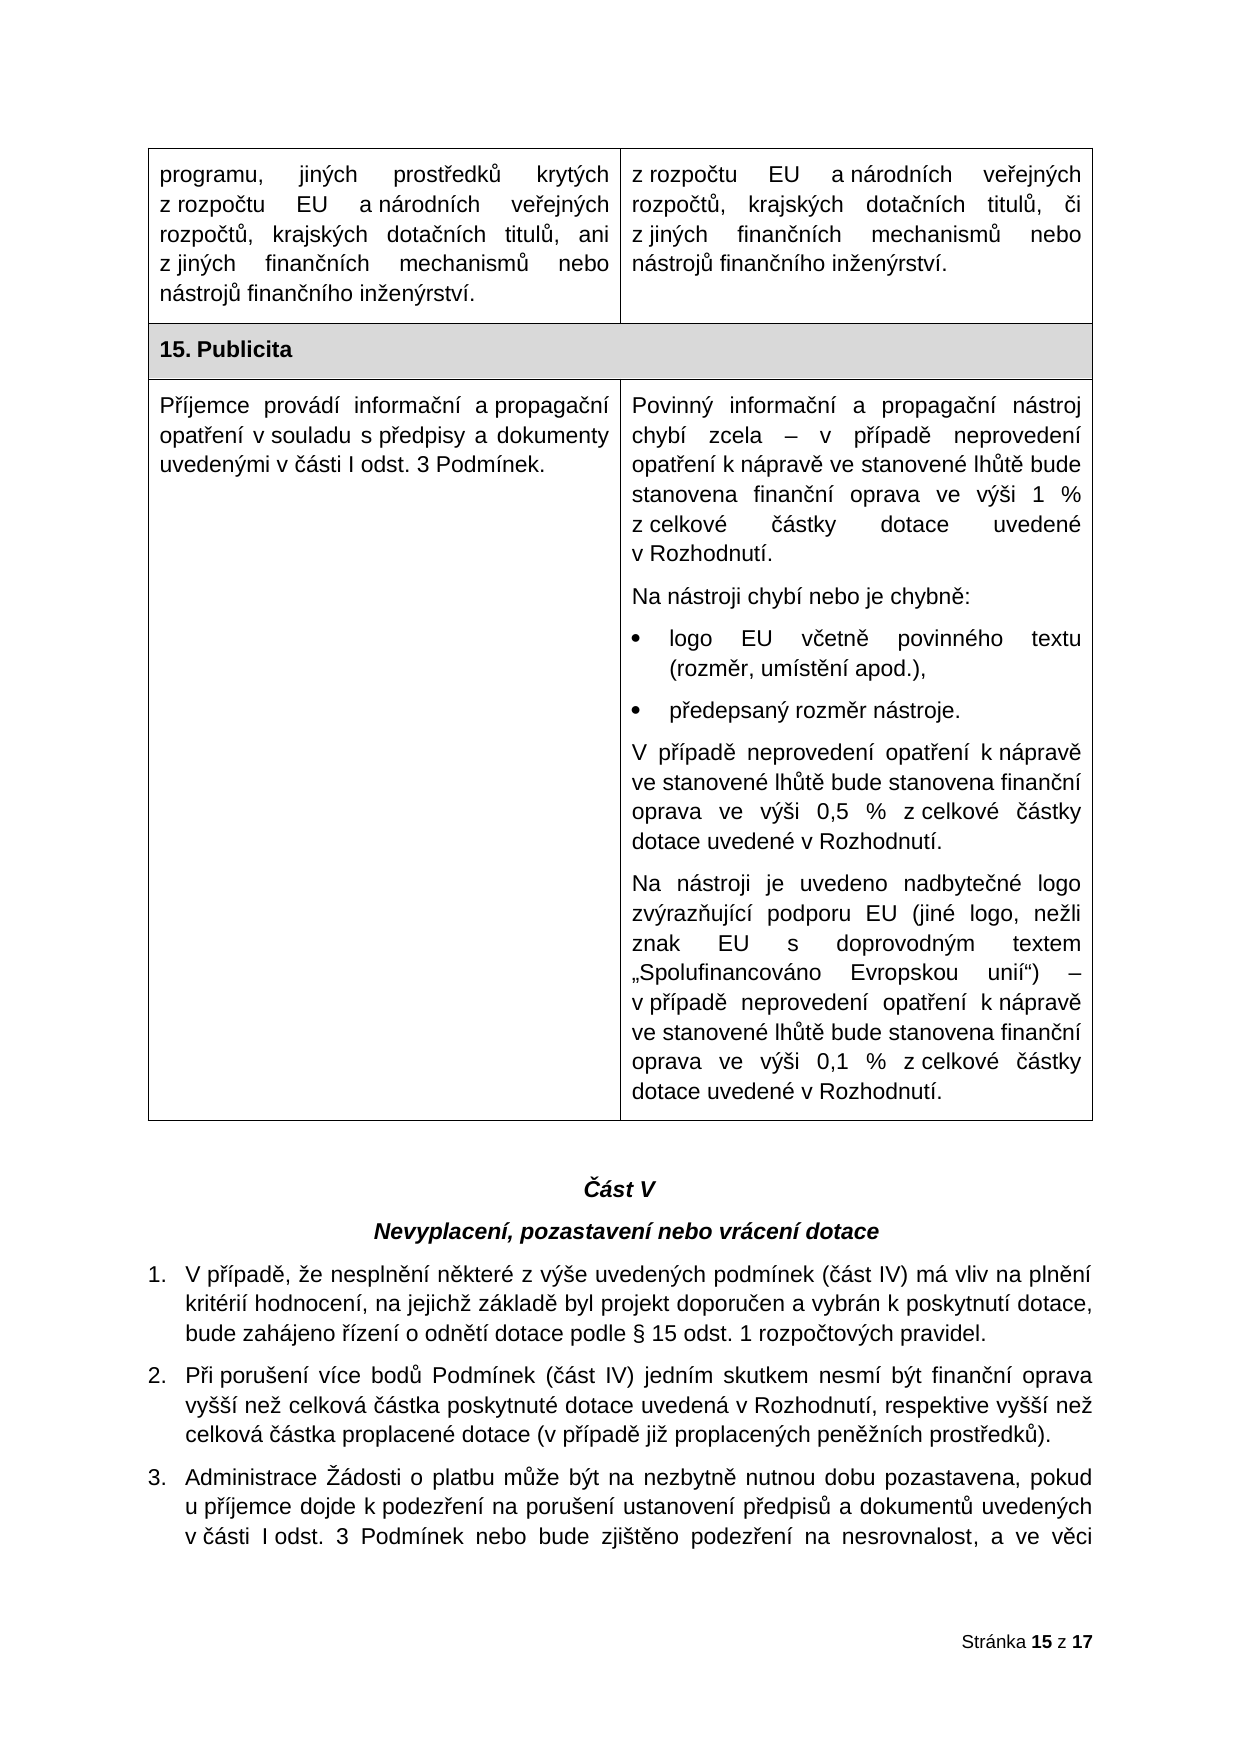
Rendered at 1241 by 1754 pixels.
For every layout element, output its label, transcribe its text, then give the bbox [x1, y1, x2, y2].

list V případě, že nesplnění některé z výše uvedených podmínek (část IV) má vliv na plnění kritérií hodnocení, na jejichž základě byl projekt doporučen a vybrán k poskytnutí dotace, bude zahájeno řízení o odnětí dotace podle § 15 odst. 1 rozpočtových pravidel. [148, 1261, 1093, 1346]
table_cell Povinný informační a propagační nástroj chybí zcela – v případě neprovedení opatření k nápravě ve stanovené lhůtě bude stanovena finanční oprava ve výši 1 % z celkové částky dotace uvedené v Rozhodnutí. Na nástroji chybí nebo je chybně: logo EU včetně povinného textu (rozměr, umístění apod.), předepsaný rozměr nástroje. V případě neprovedení opatření k nápravě ve stanovené lhůtě bude stanovena finanční oprava ve výši 0,5 % z celkové částky dotace uvedené v Rozhodnutí. Na nástroji je uvedeno nadbytečné logo zvýrazňující podporu EU (jiné logo, nežli znak EU s doprovodným textem „Spolufinancováno Evropskou unií“) – v případě neprovedení opatření k nápravě ve stanovené lhůtě bude stanovena finanční oprava ve výši 0,1 % z celkové částky dotace uvedené v Rozhodnutí. [621, 380, 1092, 1120]
subtitle Část V [148, 1176, 1093, 1202]
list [148, 1464, 1093, 1549]
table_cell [621, 149, 1092, 322]
table_cell Publicita [149, 324, 1092, 378]
text Nevyplacení, pozastavení nebo vrácení dotace [162, 1218, 1093, 1245]
list Při porušení více bodů Podmínek (část IV) jedním skutkem nesmí být finanční oprava vyšší než celková částka poskytnuté dotace uvedená v Rozhodnutí, respektive vyšší než celková částka proplacené dotace (v případě již proplacených peněžních prostředků). [148, 1362, 1093, 1448]
table_cell Příjemce provádí informační a propagační opatření v souladu s předpisy a dokumenty uvedenými v části I odst. 3 Podmínek. [149, 380, 620, 1120]
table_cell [149, 149, 620, 322]
